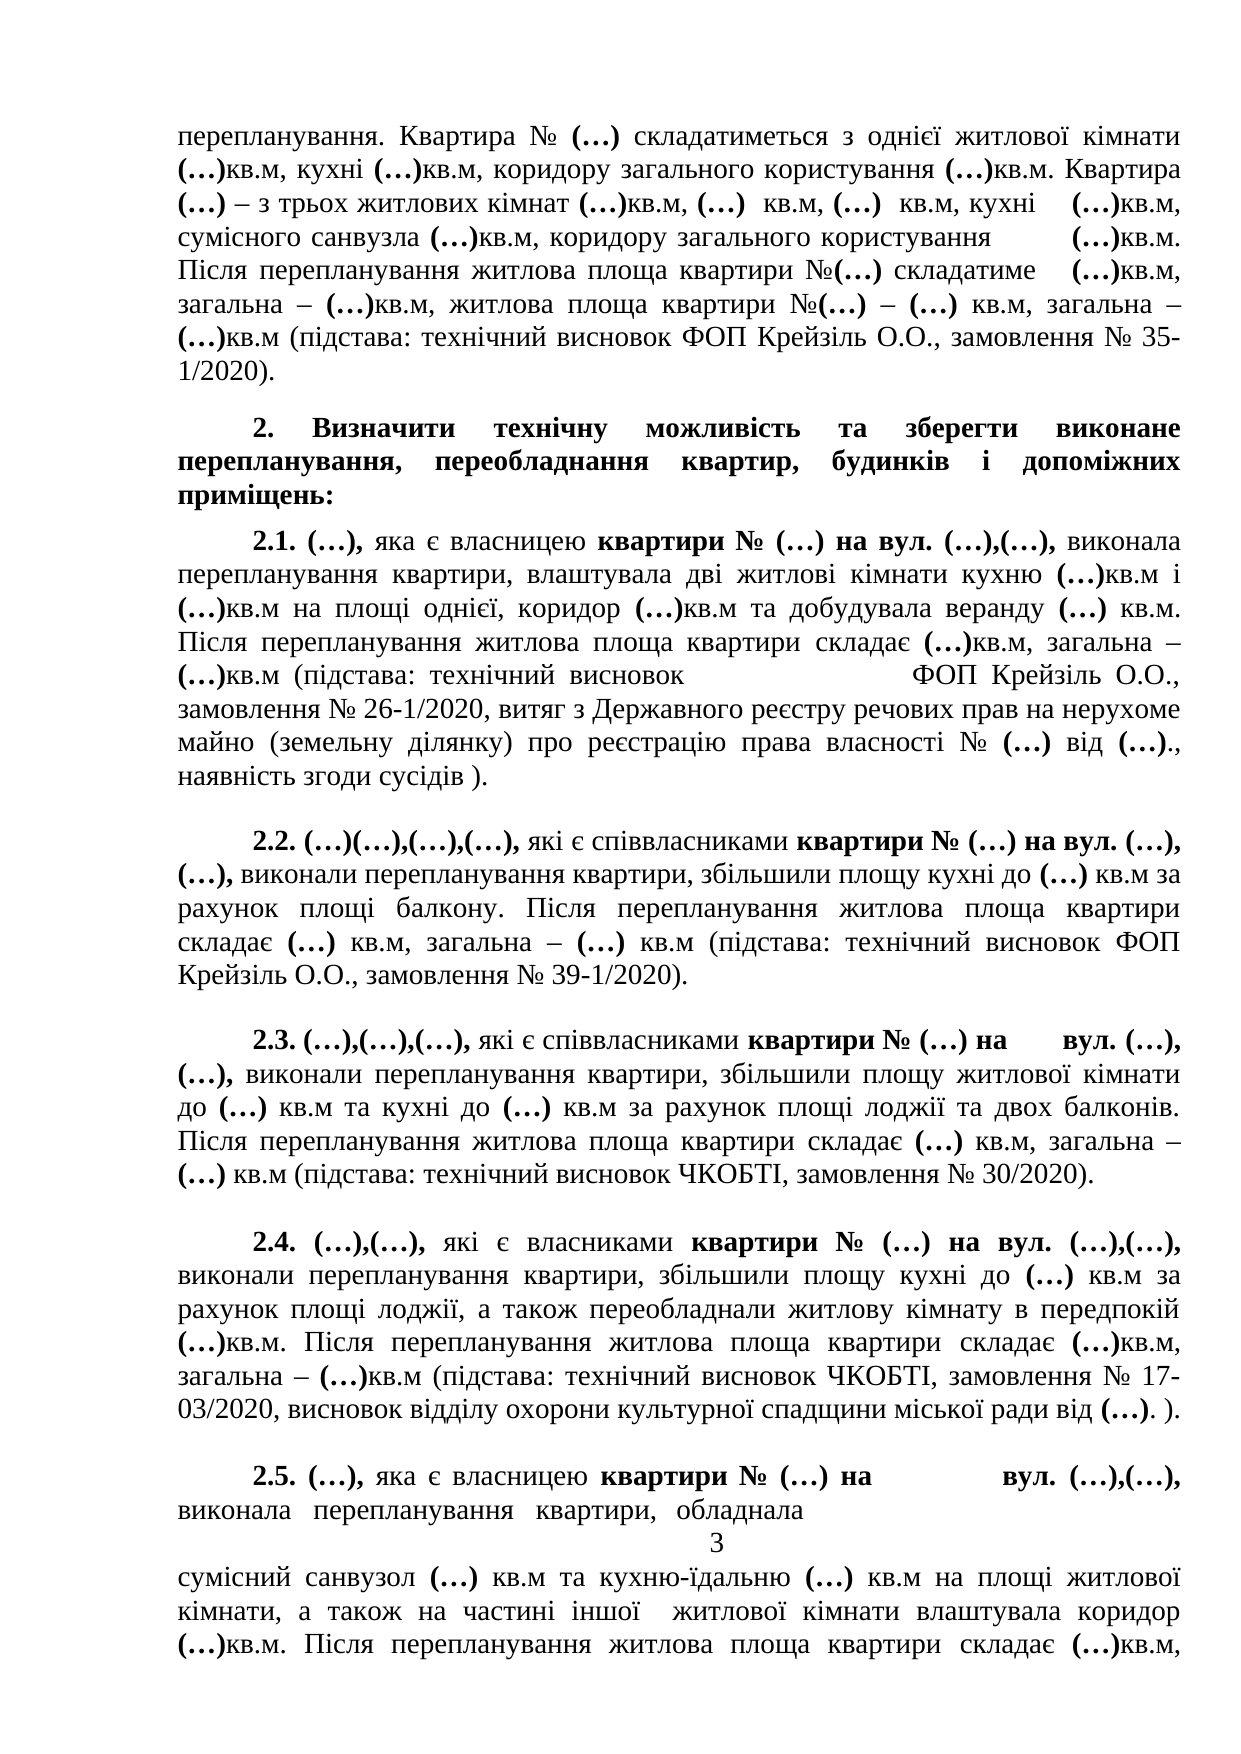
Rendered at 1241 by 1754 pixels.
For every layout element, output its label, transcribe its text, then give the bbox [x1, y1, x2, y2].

text 2.1. (…), яка є власницею квартири № (…) на вул. (…),(…), виконала перепланування квартири, влаштувала дві житлові кімнати кухню (…)кв.м і (…)кв.м на площі однієї, коридор (…)кв.м та добудувала веранду (…) кв.м. Після перепланування житлова площа квартири складає (…)кв.м, загальна – (…)кв.м (підстава: технічний висновок ФОП Крейзіль О.О., замовлення № 26-1/2020, витяг з Державного реєстру речових прав на нерухоме майно (земельну ділянку) про реєстрацію права власності № (…) від (…)., наявність згоди сусідів ). [177, 523, 1181, 791]
text 2. Визначити технічну можливість та зберегти виконане перепланування, переобладнання квартир, будинків і допоміжних приміщень: [177, 410, 1181, 511]
text 2.4. (…),(…), які є власниками квартири № (…) на вул. (…),(…), виконали перепланування квартири, збільшили площу кухні до (…) кв.м за рахунок площі лоджії, а також переобладнали житлову кімнату в передпокій (…)кв.м. Після перепланування житлова площа квартири складає (…)кв.м, загальна – (…)кв.м (підстава: технічний висновок ЧКОБТІ, замовлення № 17-03/2020, висновок відділу охорони культурної спадщини міської ради від (…). ). [177, 1224, 1181, 1425]
text 3 [177, 1526, 1181, 1559]
text 2.3. (…),(…),(…), які є співвласниками квартири № (…) на вул. (…),(…), виконали перепланування квартири, збільшили площу житлової кімнати до (…) кв.м та кухні до (…) кв.м за рахунок площі лоджії та двох балконів. Після перепланування житлова площа квартири складає (…) кв.м, загальна – (…) кв.м (підстава: технічний висновок ЧКОБТІ, замовлення № 30/2020). [177, 1022, 1181, 1190]
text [177, 1559, 1181, 1660]
text перепланування. Квартира № (…) складатиметься з однієї житлової кімнати (…)кв.м, кухні (…)кв.м, коридору загального користування (…)кв.м. Квартира (…) – з трьох житлових кімнат (…)кв.м, (…) кв.м, (…) кв.м, кухні (…)кв.м, сумісного санвузла (…)кв.м, коридору загального користування (…)кв.м. Після перепланування житлова площа квартири №(…) складатиме (…)кв.м, загальна – (…)кв.м, житлова площа квартири №(…) – (…) кв.м, загальна – (…)кв.м (підстава: технічний висновок ФОП Крейзіль О.О., замовлення № 35-1/2020). [177, 118, 1181, 386]
text 2.2. (…)(…),(…),(…), які є співвласниками квартири № (…) на вул. (…),(…), виконали перепланування квартири, збільшили площу кухні до (…) кв.м за рахунок площі балкону. Після перепланування житлова площа квартири складає (…) кв.м, загальна – (…) кв.м (підстава: технічний висновок ФОП Крейзіль О.О., замовлення № 39-1/2020). [177, 823, 1181, 991]
text 2.5. (…), яка є власницею квартири № (…) на вул. (…),(…), виконала перепланування квартири, обладнала [177, 1458, 1181, 1526]
